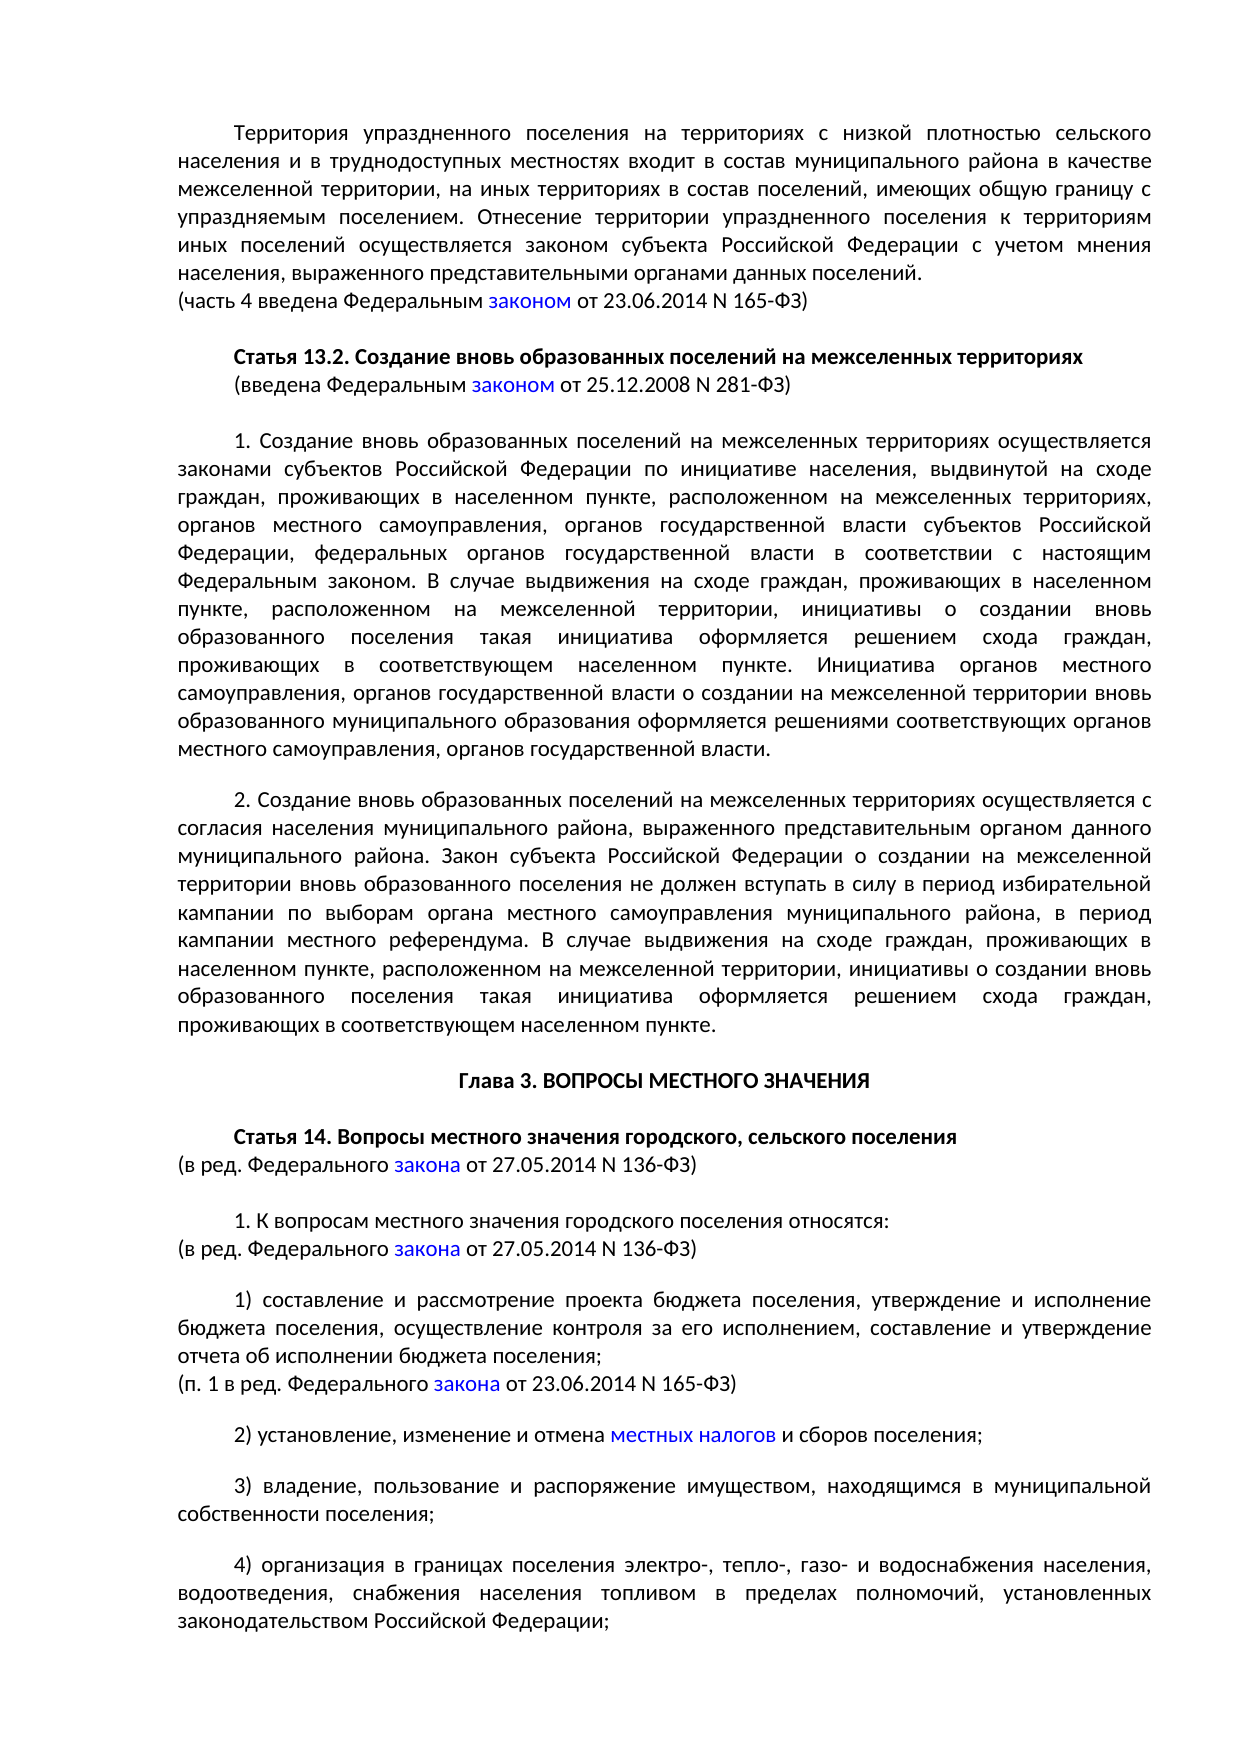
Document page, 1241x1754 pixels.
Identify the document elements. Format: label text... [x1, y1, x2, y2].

text 1) составление и рассмотрение проекта бюджета поселения, утверждение и исполнение бюджета поселения, осуществление контроля за его исполнением, составление и утверждение отчета об исполнении бюджета поселения; [177, 1285, 1152, 1369]
text 3) владение, пользование и распоряжение имуществом, находящимся в муниципальной собственности поселения; [177, 1471, 1152, 1527]
text 1. К вопросам местного значения городского поселения относятся: [177, 1206, 1152, 1234]
text 4) организация в границах поселения электро-, тепло-, газо- и водоснабжения населения, водоотведения, снабжения населения топливом в пределах полномочий, установленных законодательством Российской Федерации; [177, 1550, 1152, 1634]
text (в ред. Федерального закона от 27.05.2014 N 136-ФЗ) [177, 1150, 1152, 1178]
title Глава 3. ВОПРОСЫ МЕСТНОГО ЗНАЧЕНИЯ [177, 1066, 1152, 1094]
text (введена Федеральным законом от 25.12.2008 N 281-ФЗ) [177, 370, 1152, 398]
text 2. Создание вновь образованных поселений на межселенных территориях осуществляется с согласия населения муниципального района, выраженного представительным органом данного муниципального района. Закон субъекта Российской Федерации о создании на межселенной территории вновь образованного поселения не должен вступать в силу в период избирательной кампании по выборам органа местного самоуправления муниципального района, в период кампании местного референдума. В случае выдвижения на сходе граждан, проживающих в населенном пункте, расположенном на межселенной территории, инициативы о создании вновь образованного поселения такая инициатива оформляется решением схода граждан, проживающих в соответствующем населенном пункте. [177, 786, 1152, 1038]
text 2) установление, изменение и отмена местных налогов и сборов поселения; [177, 1420, 1152, 1448]
title Статья 14. Вопросы местного значения городского, сельского поселения [177, 1122, 1152, 1150]
text 1. Создание вновь образованных поселений на межселенных территориях осуществляется законами субъектов Российской Федерации по инициативе населения, выдвинутой на сходе граждан, проживающих в населенном пункте, расположенном на межселенных территориях, органов местного самоуправления, органов государственной власти субъектов Российской Федерации, федеральных органов государственной власти в соответствии с настоящим Федеральным законом. В случае выдвижения на сходе граждан, проживающих в населенном пункте, расположенном на межселенной территории, инициативы о создании вновь образованного поселения такая инициатива оформляется решением схода граждан, проживающих в соответствующем населенном пункте. Инициатива органов местного самоуправления, органов государственной власти о создании на межселенной территории вновь образованного муниципального образования оформляется решениями соответствующих органов местного самоуправления, органов государственной власти. [177, 426, 1152, 763]
text Территория упраздненного поселения на территориях с низкой плотностью сельского населения и в труднодоступных местностях входит в состав муниципального района в качестве межселенной территории, на иных территориях в состав поселений, имеющих общую границу с упраздняемым поселением. Отнесение территории упраздненного поселения к территориям иных поселений осуществляется законом субъекта Российской Федерации с учетом мнения населения, выраженного представительными органами данных поселений. [177, 118, 1152, 286]
text (часть 4 введена Федеральным законом от 23.06.2014 N 165-ФЗ) [177, 286, 1152, 314]
title Статья 13.2. Создание вновь образованных поселений на межселенных территориях [177, 342, 1152, 370]
text (п. 1 в ред. Федерального закона от 23.06.2014 N 165-ФЗ) [177, 1369, 1152, 1397]
text (в ред. Федерального закона от 27.05.2014 N 136-ФЗ) [177, 1234, 1152, 1262]
